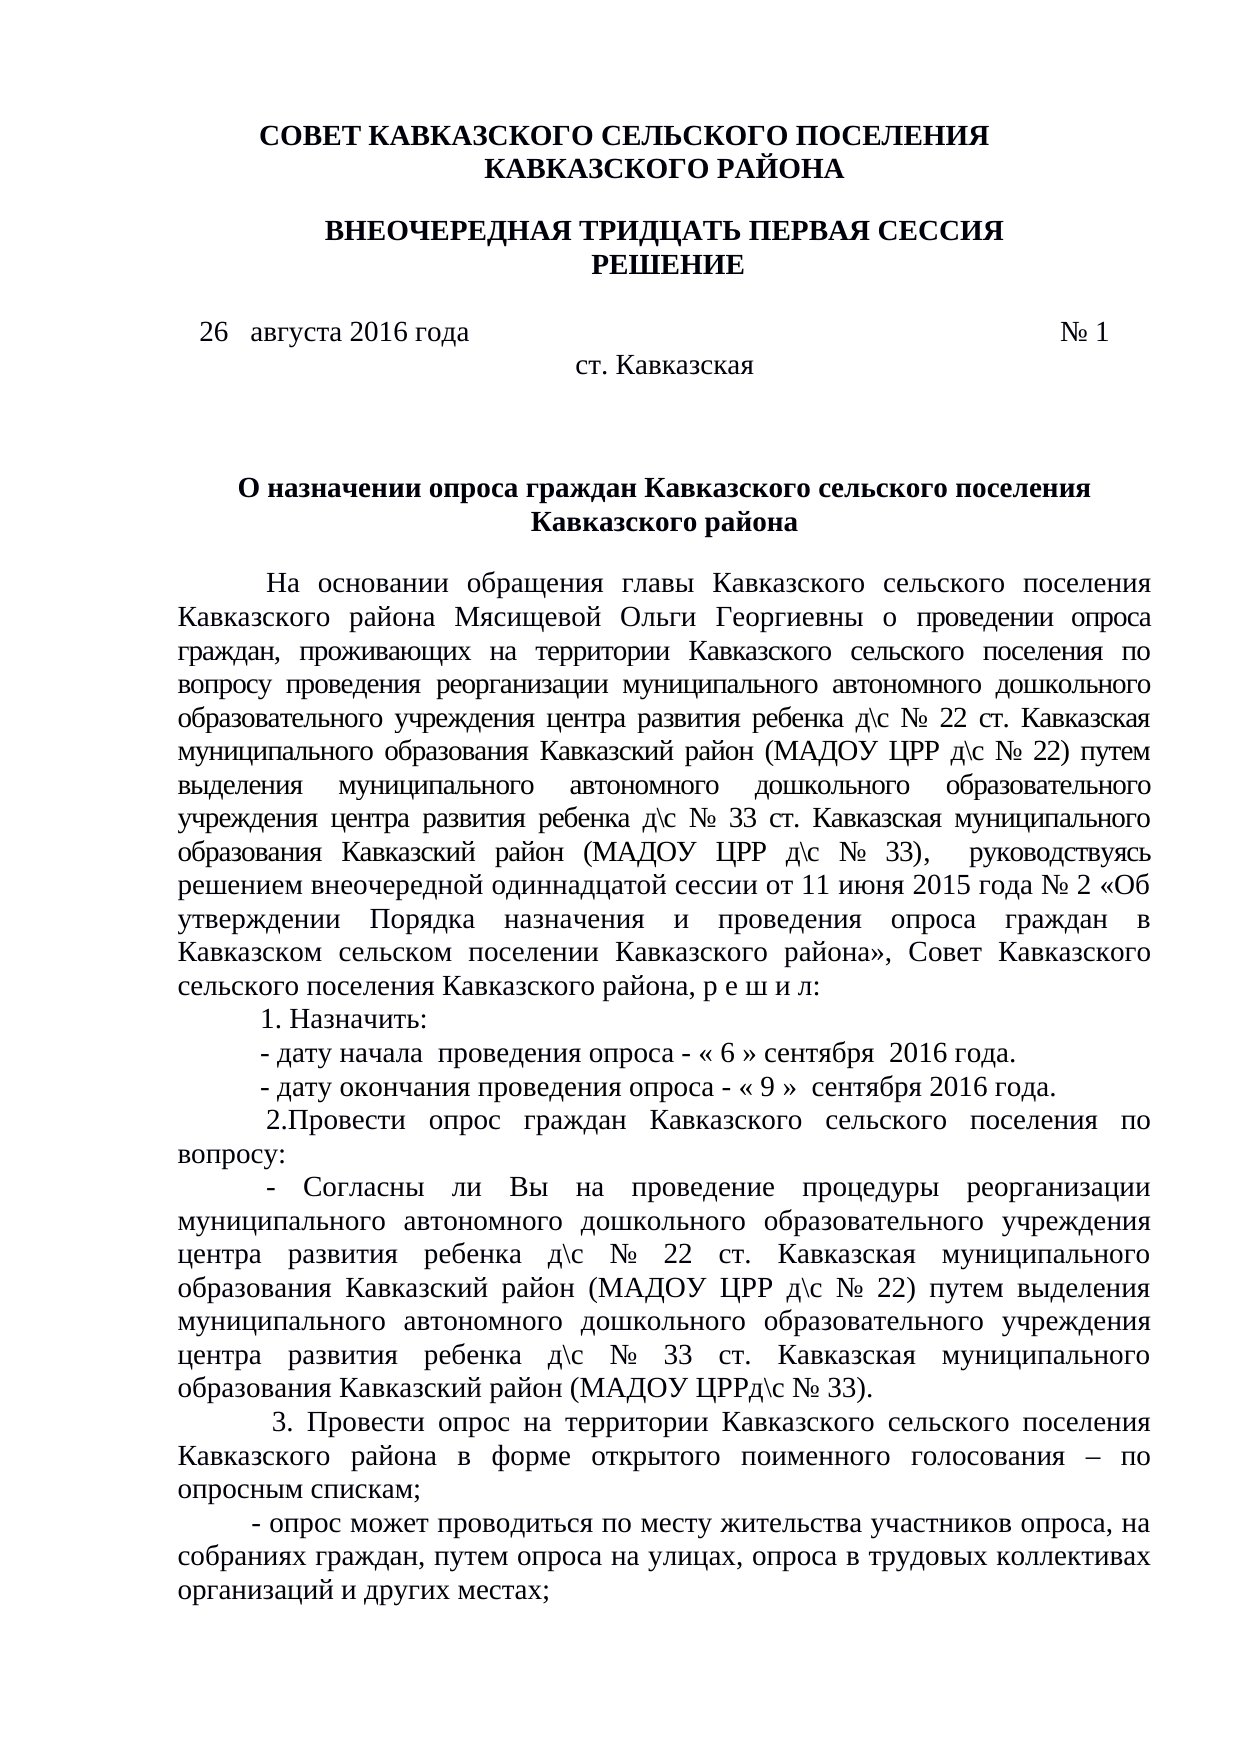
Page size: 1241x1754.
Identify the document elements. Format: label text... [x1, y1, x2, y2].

text ст. Кавказская [177, 347, 1152, 381]
list - дату окончания проведения опроса - « 9 » сентября 2016 года. [177, 1069, 1152, 1102]
text - опрос может проводиться по месту жительства участников опроса, на собраниях граждан, путем опроса на улицах, опроса в трудовых коллективах организаций и других местах; [177, 1505, 1152, 1605]
list 3. Провести опрос на территории Кавказского сельского поселения Кавказского района в форме открытого поименного голосования – по опросным спискам; [177, 1404, 1152, 1505]
list 2.Провести опрос граждан Кавказского сельского поселения по вопросу: [177, 1102, 1152, 1169]
text - Согласны ли Вы на проведение процедуры реорганизации муниципального автономного дошкольного образовательного учреждения центра развития ребенка д\с № 22 ст. Кавказская муниципального образования Кавказский район (МАДОУ ЦРР д\с № 22) путем выделения муниципального автономного дошкольного образовательного учреждения центра развития ребенка д\с № 33 ст. Кавказская муниципального образования Кавказский район (МАДОУ ЦРРд\с № 33). [177, 1169, 1152, 1404]
text Кавказского района [177, 504, 1152, 538]
text На основании обращения главы Кавказского сельского поселения Кавказского района Мясищевой Ольги Георгиевны о проведении опроса граждан, проживающих на территории Кавказского сельского поселения по вопросу проведения реорганизации муниципального автономного дошкольного образовательного учреждения центра развития ребенка д\с № 22 ст. Кавказская муниципального образования Кавказский район (МАДОУ ЦРР д\с № 22) путем выделения муниципального автономного дошкольного образовательного учреждения центра развития ребенка д\с № 33 ст. Кавказская муниципального образования Кавказский район (МАДОУ ЦРР д\с № 33), руководствуясь решением внеочередной одиннадцатой сессии от 11 июня 2015 года № 2 «Об утверждении Порядка назначения и проведения опроса граждан в Кавказском сельском поселении Кавказского района», Совет Кавказского сельского поселения Кавказского района, р е ш и л: [177, 566, 1152, 633]
text ВНЕОЧЕРЕДНАЯ ТРИДЦАТЬ ПЕРВАЯ СЕССИЯ [177, 213, 1152, 247]
text РЕШЕНИЕ [177, 247, 1152, 280]
list 1. Назначить: [177, 1002, 1152, 1035]
text СОВЕТ КАВКАЗСКОГО СЕЛЬСКОГО ПОСЕЛЕНИЯ КАВКАЗСКОГО РАЙОНА [177, 118, 1152, 185]
text 26 августа 2016 года № 1 [177, 314, 1152, 347]
text О назначении опроса граждан Кавказского сельского поселения [177, 471, 1152, 504]
list - дату начала проведения опроса - « 6 » сентября 2016 года. [177, 1035, 1152, 1069]
text На основании обращения главы Кавказского сельского поселения Кавказского района Мясищевой Ольги Георгиевны о проведении опроса граждан, проживающих на территории Кавказского сельского поселения по вопросу проведения реорганизации муниципального автономного дошкольного образовательного учреждения центра развития ребенка д\с № 22 ст. Кавказская муниципального образования Кавказский район (МАДОУ ЦРР д\с № 22) путем выделения муниципального автономного дошкольного образовательного учреждения центра развития ребенка д\с № 33 ст. Кавказская муниципального образования Кавказский район (МАДОУ ЦРР д\с № 33), руководствуясь решением внеочередной одиннадцатой сессии от 11 июня 2015 года № 2 «Об утверждении Порядка назначения и проведения опроса граждан в Кавказском сельском поселении Кавказского района», Совет Кавказского сельского поселения Кавказского района, р е ш и л: [177, 867, 1152, 1002]
